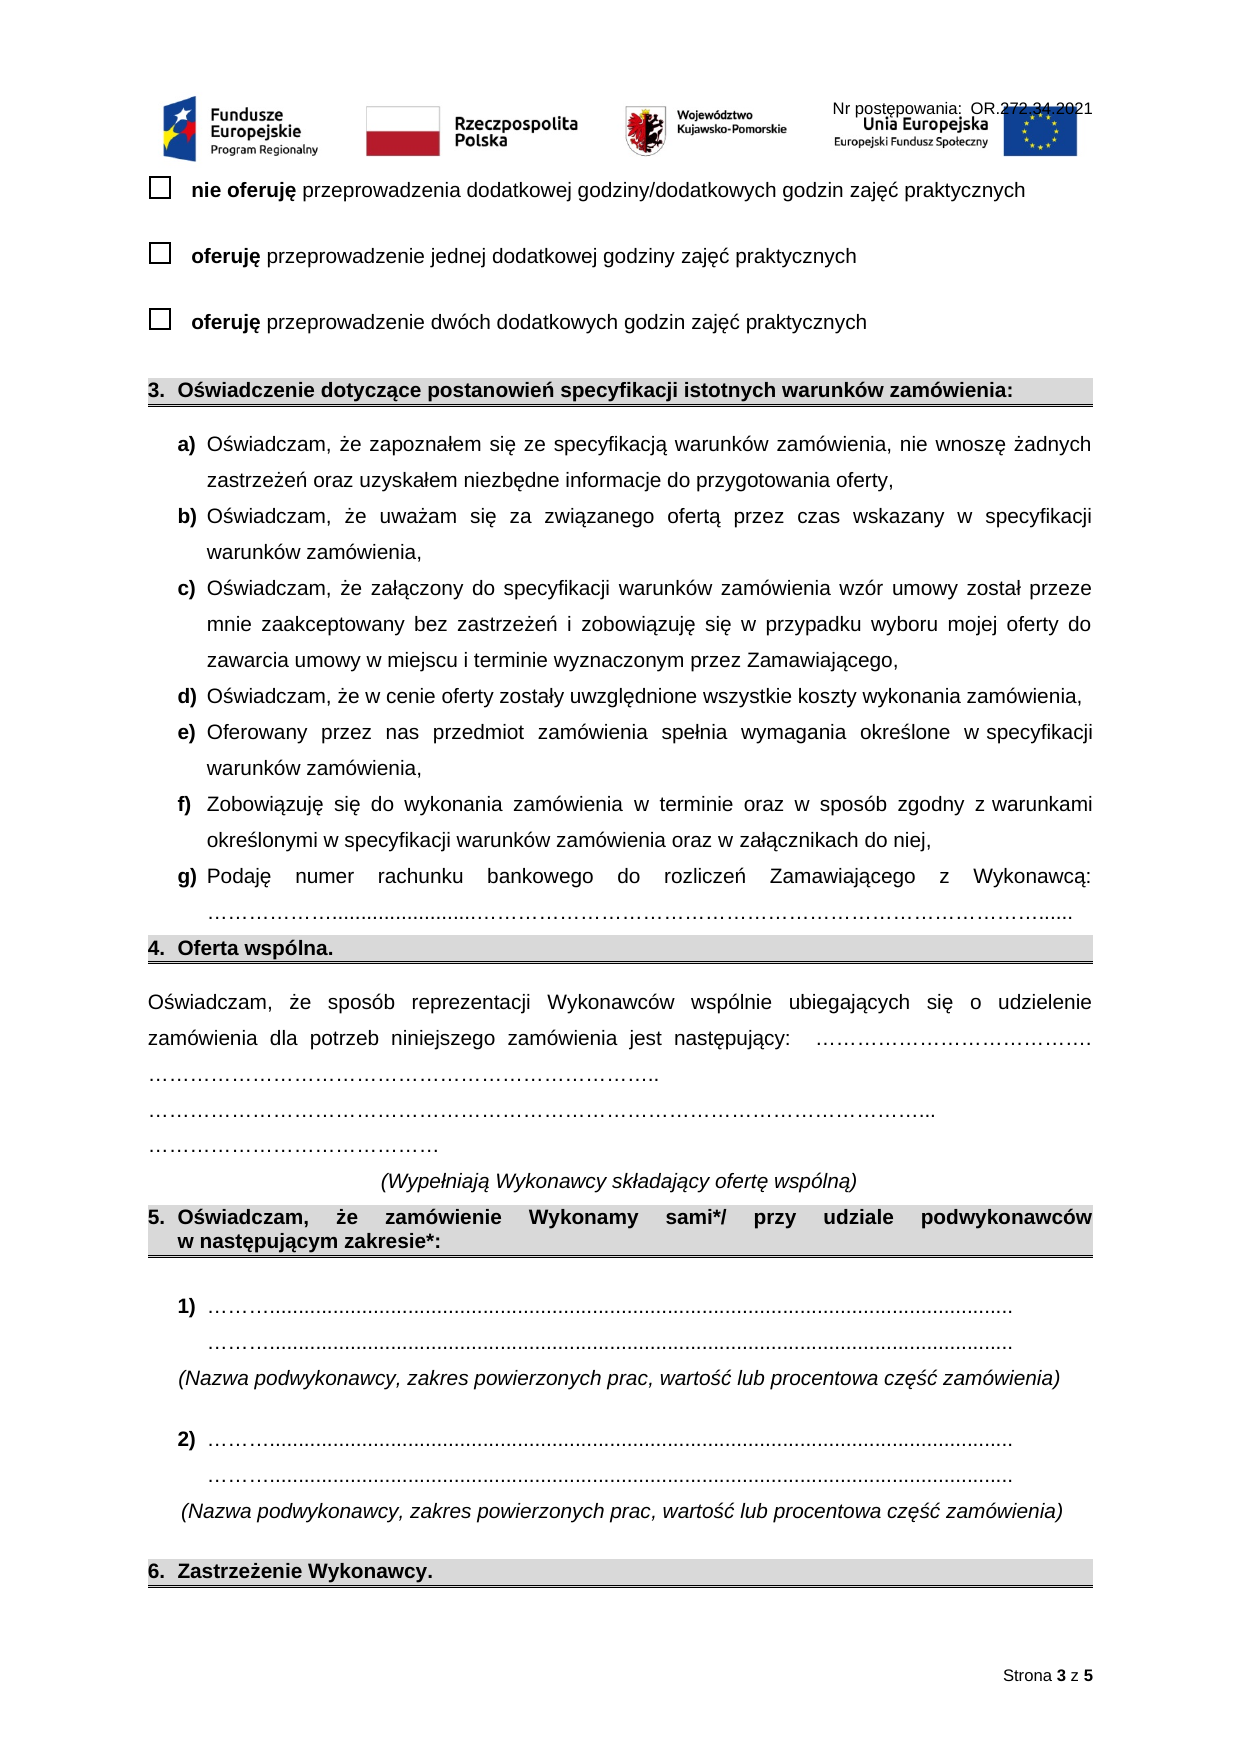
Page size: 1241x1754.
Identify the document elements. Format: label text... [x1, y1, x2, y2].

list Oświadczam, że uważam się za związanego ofertą przez czas wskazany w specyfikacji warunków zamówienia, [177, 504, 1093, 564]
text (Nazwa podwykonawcy, zakres powierzonych prac, wartość lub procentowa część zamówienia) [148, 1499, 1093, 1523]
text nie oferuję przeprowadzenia dodatkowej godziny/dodatkowych godzin zajęć praktycznych [148, 177, 1093, 206]
list Oświadczam, że zapoznałem się ze specyfikacją warunków zamówienia, nie wnoszę żadnych zastrzeżeń oraz uzyskałem niezbędne informacje do przygotowania oferty, [177, 432, 1093, 492]
text oferuję przeprowadzenie dwóch dodatkowych godzin zajęć praktycznych [148, 309, 1093, 337]
list ………................................................................................................................................. [207, 1330, 1093, 1354]
text (Wypełniają Wykonawcy składający ofertę wspólną) [148, 1169, 1093, 1193]
list Zastrzeżenie Wykonawcy. [148, 1559, 1093, 1585]
list ………................................................................................................................................. [177, 1294, 1093, 1318]
list Oświadczam, że załączony do specyfikacji warunków zamówienia wzór umowy został przeze mnie zaakceptowany bez zastrzeżeń i zobowiązuję się w przypadku wyboru mojej oferty do zawarcia umowy w miejscu i terminie wyznaczonym przez Zamawiającego, [177, 576, 1093, 672]
list Oświadczam, że w cenie oferty zostały uwzględnione wszystkie koszty wykonania zamówienia, [177, 684, 1093, 708]
list Zobowiązuję się do wykonania zamówienia w terminie oraz w sposób zgodny z warunkami określonymi w specyfikacji warunków zamówienia oraz w załącznikach do niej, [177, 792, 1093, 852]
list ………................................................................................................................................. [177, 1427, 1093, 1451]
picture [147, 80, 1093, 177]
list ………................................................................................................................................. [207, 1463, 1093, 1487]
list Oświadczam, że zamówienie Wykonamy sami*/ przy udziale podwykonawców w następującym zakresie*: [148, 1205, 1093, 1255]
list Podaję numer rachunku bankowego do rozliczeń Zamawiającego z Wykonawcą: ……………….........................………………………………………………………………………...... [177, 863, 1093, 923]
text (Nazwa podwykonawcy, zakres powierzonych prac, wartość lub procentowa część zamówienia) [148, 1366, 1093, 1390]
list Oferowany przez nas przedmiot zamówienia spełnia wymagania określone w specyfikacji warunków zamówienia, [177, 720, 1093, 780]
list Oferta wspólna. [148, 935, 1093, 961]
text oferuję przeprowadzenie jednej dodatkowej godziny zajęć praktycznych [148, 243, 1093, 272]
text Oświadczam, że sposób reprezentacji Wykonawców wspólnie ubiegających się o udzielenie zamówienia dla potrzeb niniejszego zamówienia jest następujący: ………………………………….………………………………………………………………..…………………………………………………………………………………………………...…………………………………… [148, 989, 1093, 1157]
list Oświadczenie dotyczące postanowień specyfikacji istotnych warunków zamówienia: [148, 378, 1093, 404]
